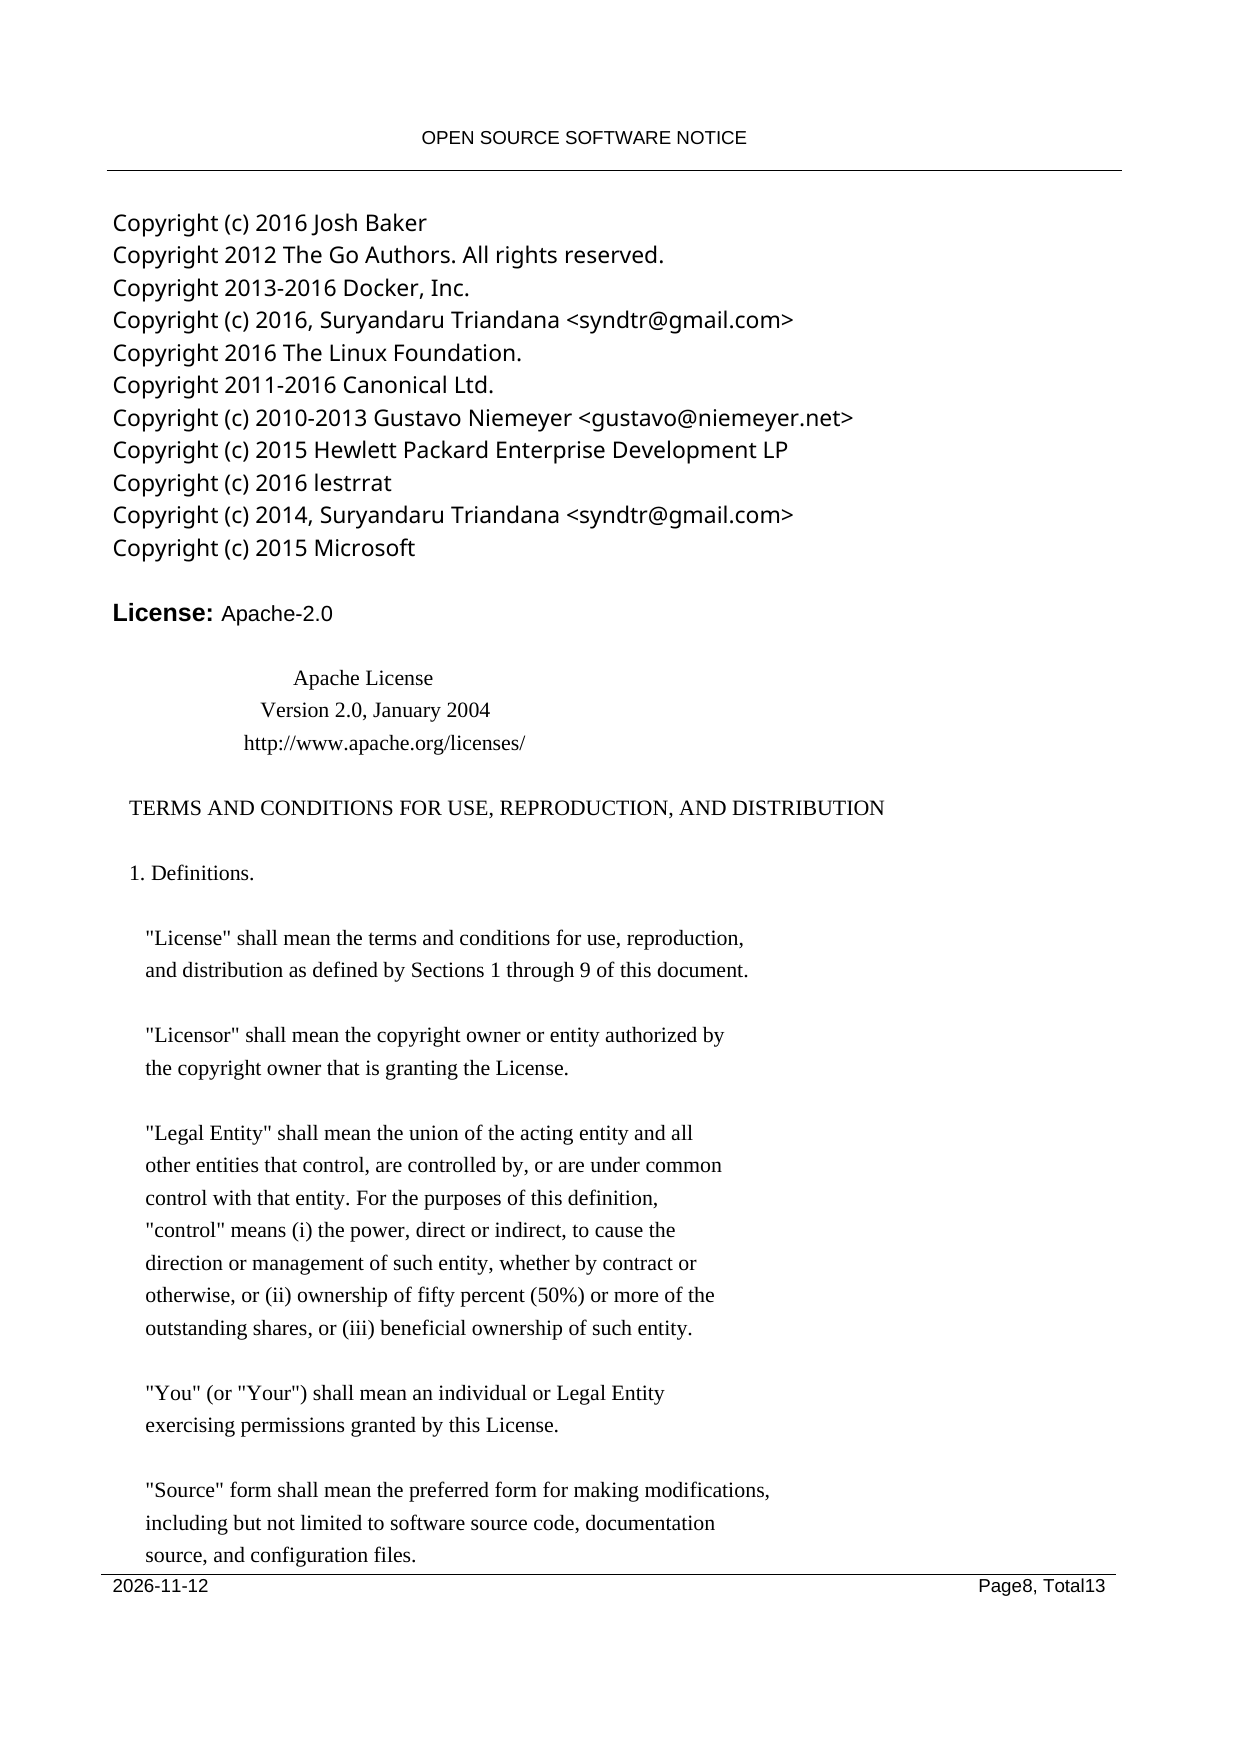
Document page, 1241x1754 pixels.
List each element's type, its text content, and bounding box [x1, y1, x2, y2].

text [112, 206, 1128, 596]
text License: Apache-2.0 [112, 596, 1128, 629]
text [112, 629, 1128, 1571]
